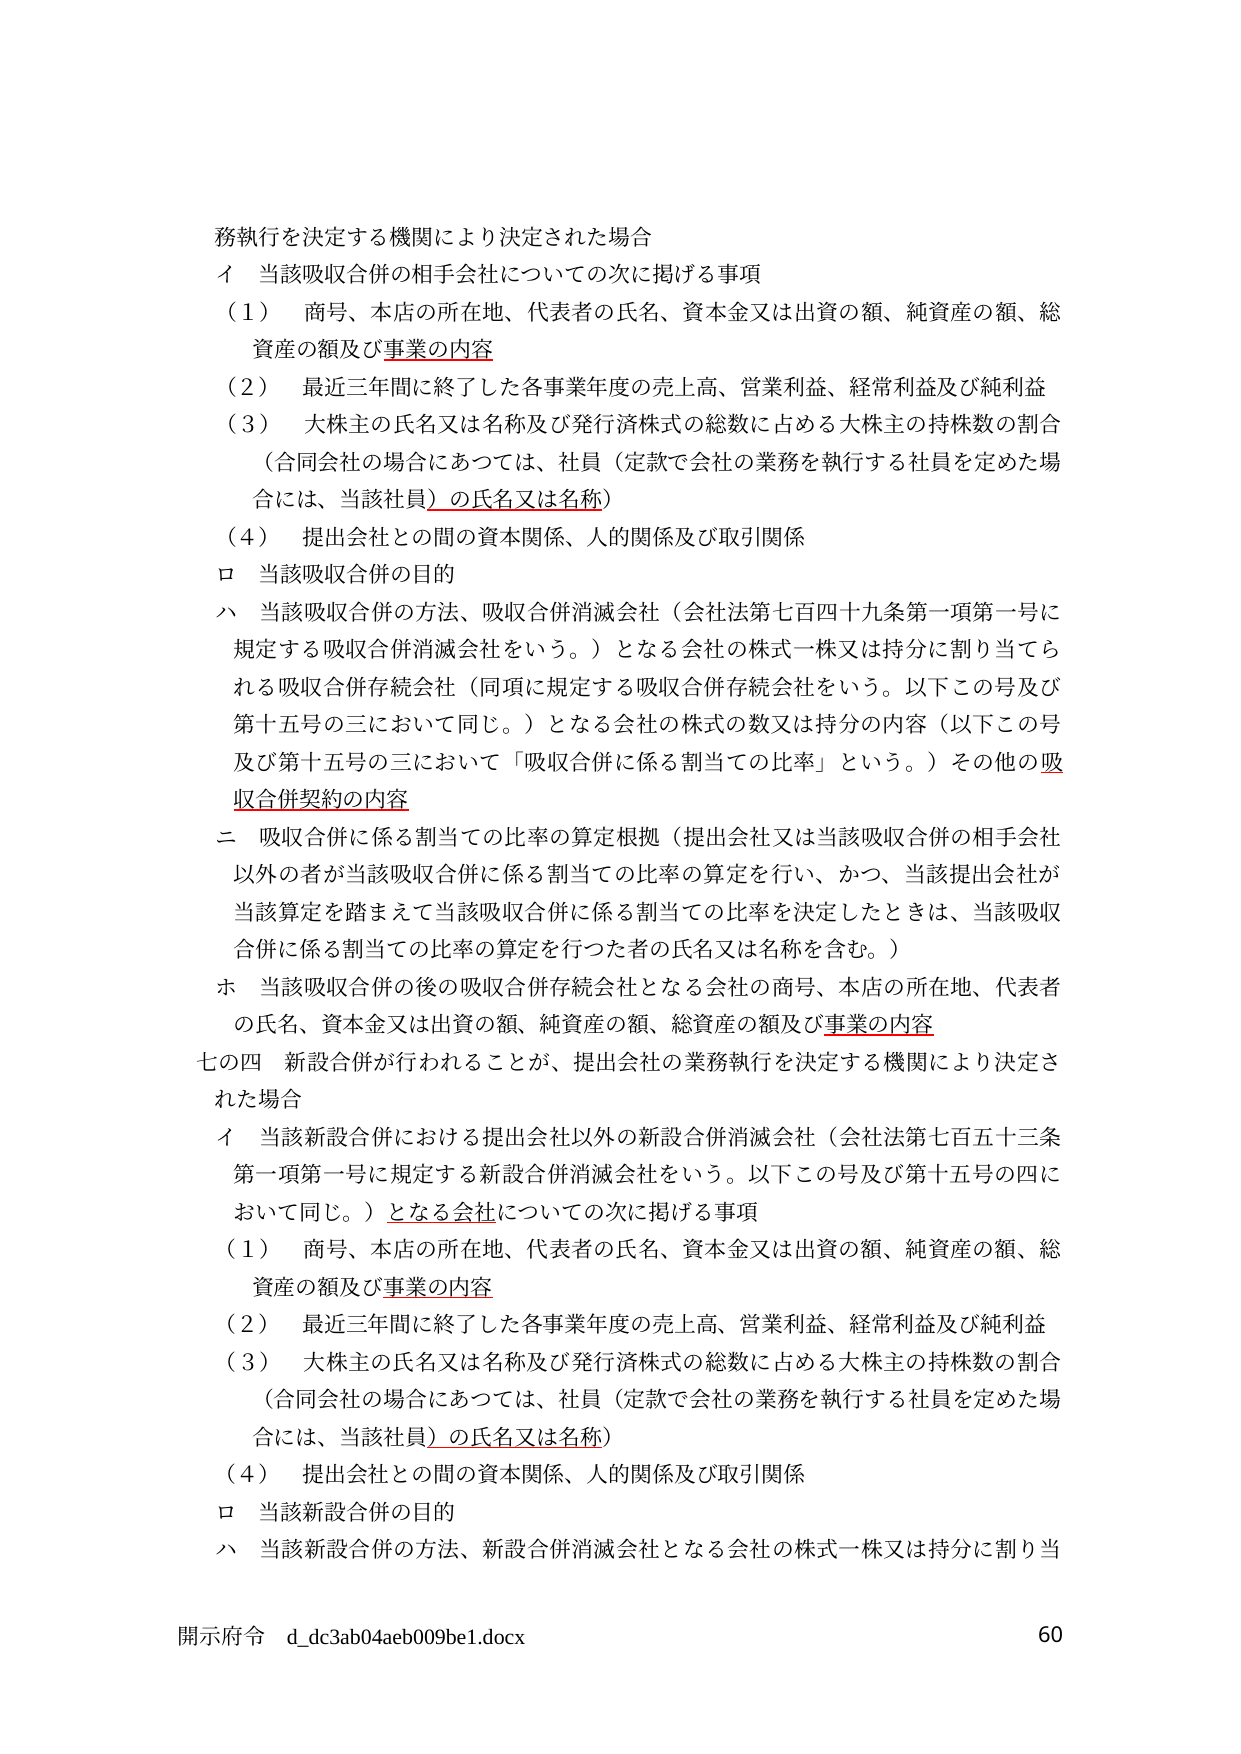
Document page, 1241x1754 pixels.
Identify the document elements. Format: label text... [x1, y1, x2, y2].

text （４） 提出会社との間の資本関係、人的関係及び取引関係 [215, 517, 1063, 554]
text （４） 提出会社との間の資本関係、人的関係及び取引関係 [214, 1454, 1063, 1492]
text （３） 大株主の氏名又は名称及び発行済株式の総数に占める大株主の持株数の割合（合同会社の場合にあつては、社員（定款で会社の業務を執行する社員を定めた場合には、当該社員）の氏名又は名称） [215, 404, 1063, 517]
text ハ 当該吸収合併の方法、吸収合併消滅会社（会社法第七百四十九条第一項第一号に規定する吸収合併消滅会社をいう。）となる会社の株式一株又は持分に割り当てられる吸収合併存続会社（同項に規定する吸収合併存続会社をいう。以下この号及び第十五号の三において同じ。）となる会社の株式の数又は持分の内容（以下この号及び第十五号の三において「吸収合併に係る割当ての比率」という。）その他の吸収合併契約の内容 [215, 592, 1063, 817]
text ロ 当該新設合併の目的 [215, 1492, 1063, 1529]
text （３） 大株主の氏名又は名称及び発行済株式の総数に占める大株主の持株数の割合（合同会社の場合にあつては、社員（定款で会社の業務を執行する社員を定めた場合には、当該社員）の氏名又は名称） [214, 1342, 1063, 1454]
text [215, 1529, 1063, 1567]
text （１） 商号、本店の所在地、代表者の氏名、資本金又は出資の額、純資産の額、総資産の額及び事業の内容 [214, 1229, 1063, 1304]
text ホ 当該吸収合併の後の吸収合併存続会社となる会社の商号、本店の所在地、代表者の氏名、資本金又は出資の額、純資産の額、総資産の額及び事業の内容 [215, 967, 1063, 1042]
text 七の四 新設合併が行われることが、提出会社の業務執行を決定する機関により決定された場合 [196, 1042, 1063, 1117]
text イ 当該新設合併における提出会社以外の新設合併消滅会社（会社法第七百五十三条第一項第一号に規定する新設合併消滅会社をいう。以下この号及び第十五号の四において同じ。）となる会社についての次に掲げる事項 [215, 1117, 1063, 1229]
text （２） 最近三年間に終了した各事業年度の売上高、営業利益、経常利益及び純利益 [215, 367, 1063, 404]
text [196, 217, 1063, 254]
text イ 当該吸収合併の相手会社についての次に掲げる事項 [215, 254, 1063, 292]
text （１） 商号、本店の所在地、代表者の氏名、資本金又は出資の額、純資産の額、総資産の額及び事業の内容 [215, 292, 1063, 367]
text ロ 当該吸収合併の目的 [215, 554, 1063, 592]
text ニ 吸収合併に係る割当ての比率の算定根拠（提出会社又は当該吸収合併の相手会社以外の者が当該吸収合併に係る割当ての比率の算定を行い、かつ、当該提出会社が当該算定を踏まえて当該吸収合併に係る割当ての比率を決定したときは、当該吸収合併に係る割当ての比率の算定を行つた者の氏名又は名称を含む。） [215, 817, 1063, 967]
text （２） 最近三年間に終了した各事業年度の売上高、営業利益、経常利益及び純利益 [214, 1304, 1063, 1342]
